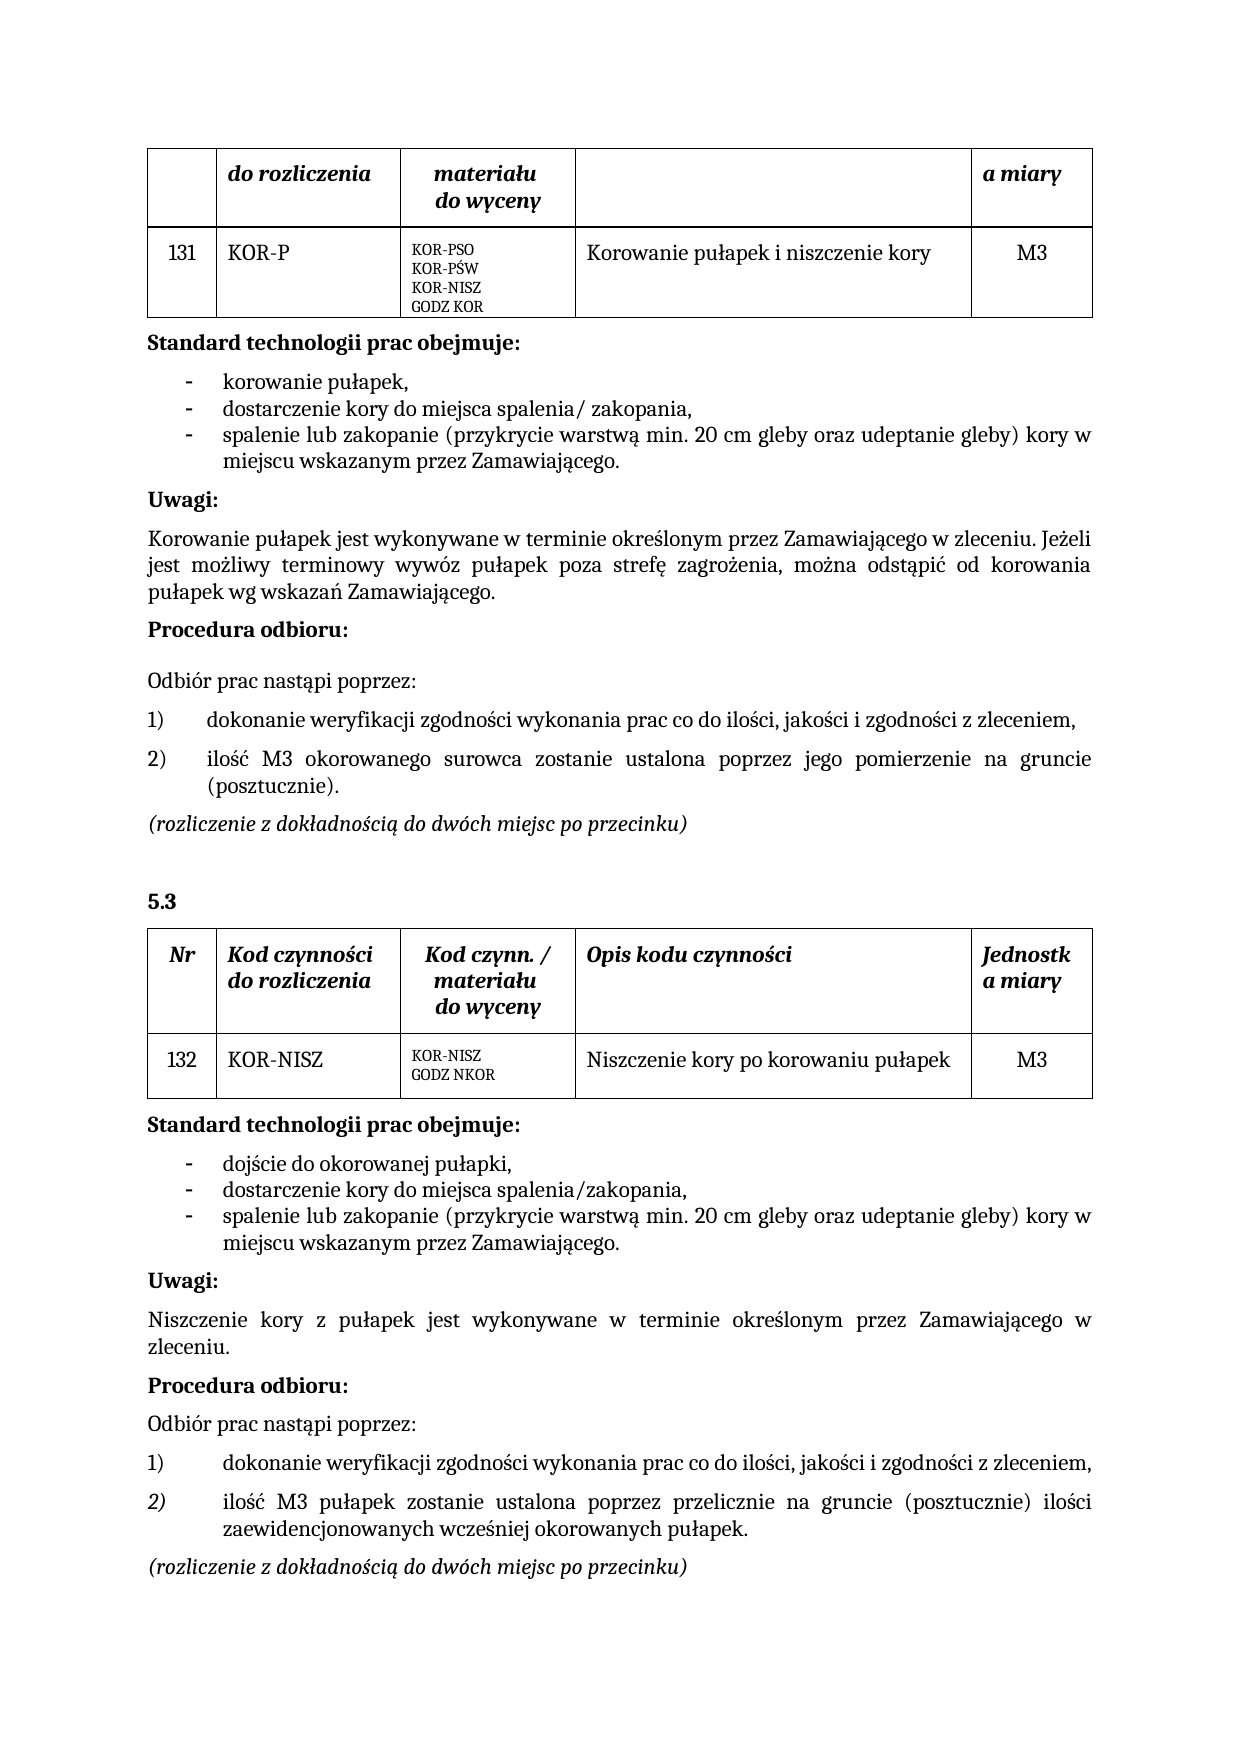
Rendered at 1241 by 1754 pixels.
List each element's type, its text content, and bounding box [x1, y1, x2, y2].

text Procedura odbioru: [148, 1372, 1093, 1399]
text Procedura odbioru: [148, 617, 1093, 644]
list ilość M3 pułapek zostanie ustalona poprzez przelicznie na gruncie (posztucznie) ilości zaewidencjonowanych wcześniej okorowanych pułapek. [148, 1489, 1093, 1542]
list dostarczenie kory do miejsca spalenia/zakopania, [185, 1177, 1093, 1203]
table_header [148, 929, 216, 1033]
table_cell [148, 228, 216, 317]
list dokonanie weryfikacji zgodności wykonania prac co do ilości, jakości i zgodności z zleceniem, [148, 707, 1093, 733]
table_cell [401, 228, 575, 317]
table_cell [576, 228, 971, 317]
text Korowanie pułapek jest wykonywane w terminie określonym przez Zamawiającego w zleceniu. Jeżeli jest możliwy terminowy wywóz pułapek poza strefę zagrożenia, można odstąpić od korowania pułapek wg wskazań Zamawiającego. [148, 526, 1093, 605]
list spalenie lub zakopanie (przykrycie warstwą min. 20 cm gleby oraz udeptanie gleby) kory w miejscu wskazanym przez Zamawiającego. [185, 422, 1093, 474]
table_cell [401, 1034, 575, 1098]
text 5.3 [148, 889, 1093, 915]
text (rozliczenie z dokładnością do dwóch miejsc po przecinku) [148, 1554, 1093, 1581]
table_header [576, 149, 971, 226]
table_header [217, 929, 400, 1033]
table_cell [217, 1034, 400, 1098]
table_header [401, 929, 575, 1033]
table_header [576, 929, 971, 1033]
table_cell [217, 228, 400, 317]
text Uwagi: [148, 1268, 1093, 1295]
text Standard technologii prac obejmuje: [148, 330, 1093, 356]
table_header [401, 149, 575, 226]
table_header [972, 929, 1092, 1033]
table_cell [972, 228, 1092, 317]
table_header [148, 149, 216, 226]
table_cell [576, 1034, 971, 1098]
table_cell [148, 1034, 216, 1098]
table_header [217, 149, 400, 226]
text (rozliczenie z dokładnością do dwóch miejsc po przecinku) [148, 811, 1093, 838]
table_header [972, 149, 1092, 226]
text Odbiór prac nastąpi poprzez: [148, 1411, 1093, 1438]
text Odbiór prac nastąpi poprzez: [148, 668, 1093, 695]
list dostarczenie kory do miejsca spalenia/ zakopania, [185, 395, 1093, 422]
list dokonanie weryfikacji zgodności wykonania prac co do ilości, jakości i zgodności z zleceniem, [148, 1450, 1093, 1476]
list spalenie lub zakopanie (przykrycie warstwą min. 20 cm gleby oraz udeptanie gleby) kory w miejscu wskazanym przez Zamawiającego. [185, 1203, 1093, 1256]
text Niszczenie kory z pułapek jest wykonywane w terminie określonym przez Zamawiającego w zleceniu. [148, 1307, 1093, 1360]
text Uwagi: [148, 487, 1093, 513]
list ilość M3 okorowanego surowca zostanie ustalona poprzez jego pomierzenie na gruncie (posztucznie). [148, 746, 1093, 799]
list korowanie pułapek, [185, 369, 1093, 395]
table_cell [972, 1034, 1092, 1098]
list dojście do okorowanej pułapki, [185, 1150, 1093, 1177]
text Standard technologii prac obejmuje: [148, 1112, 1093, 1138]
